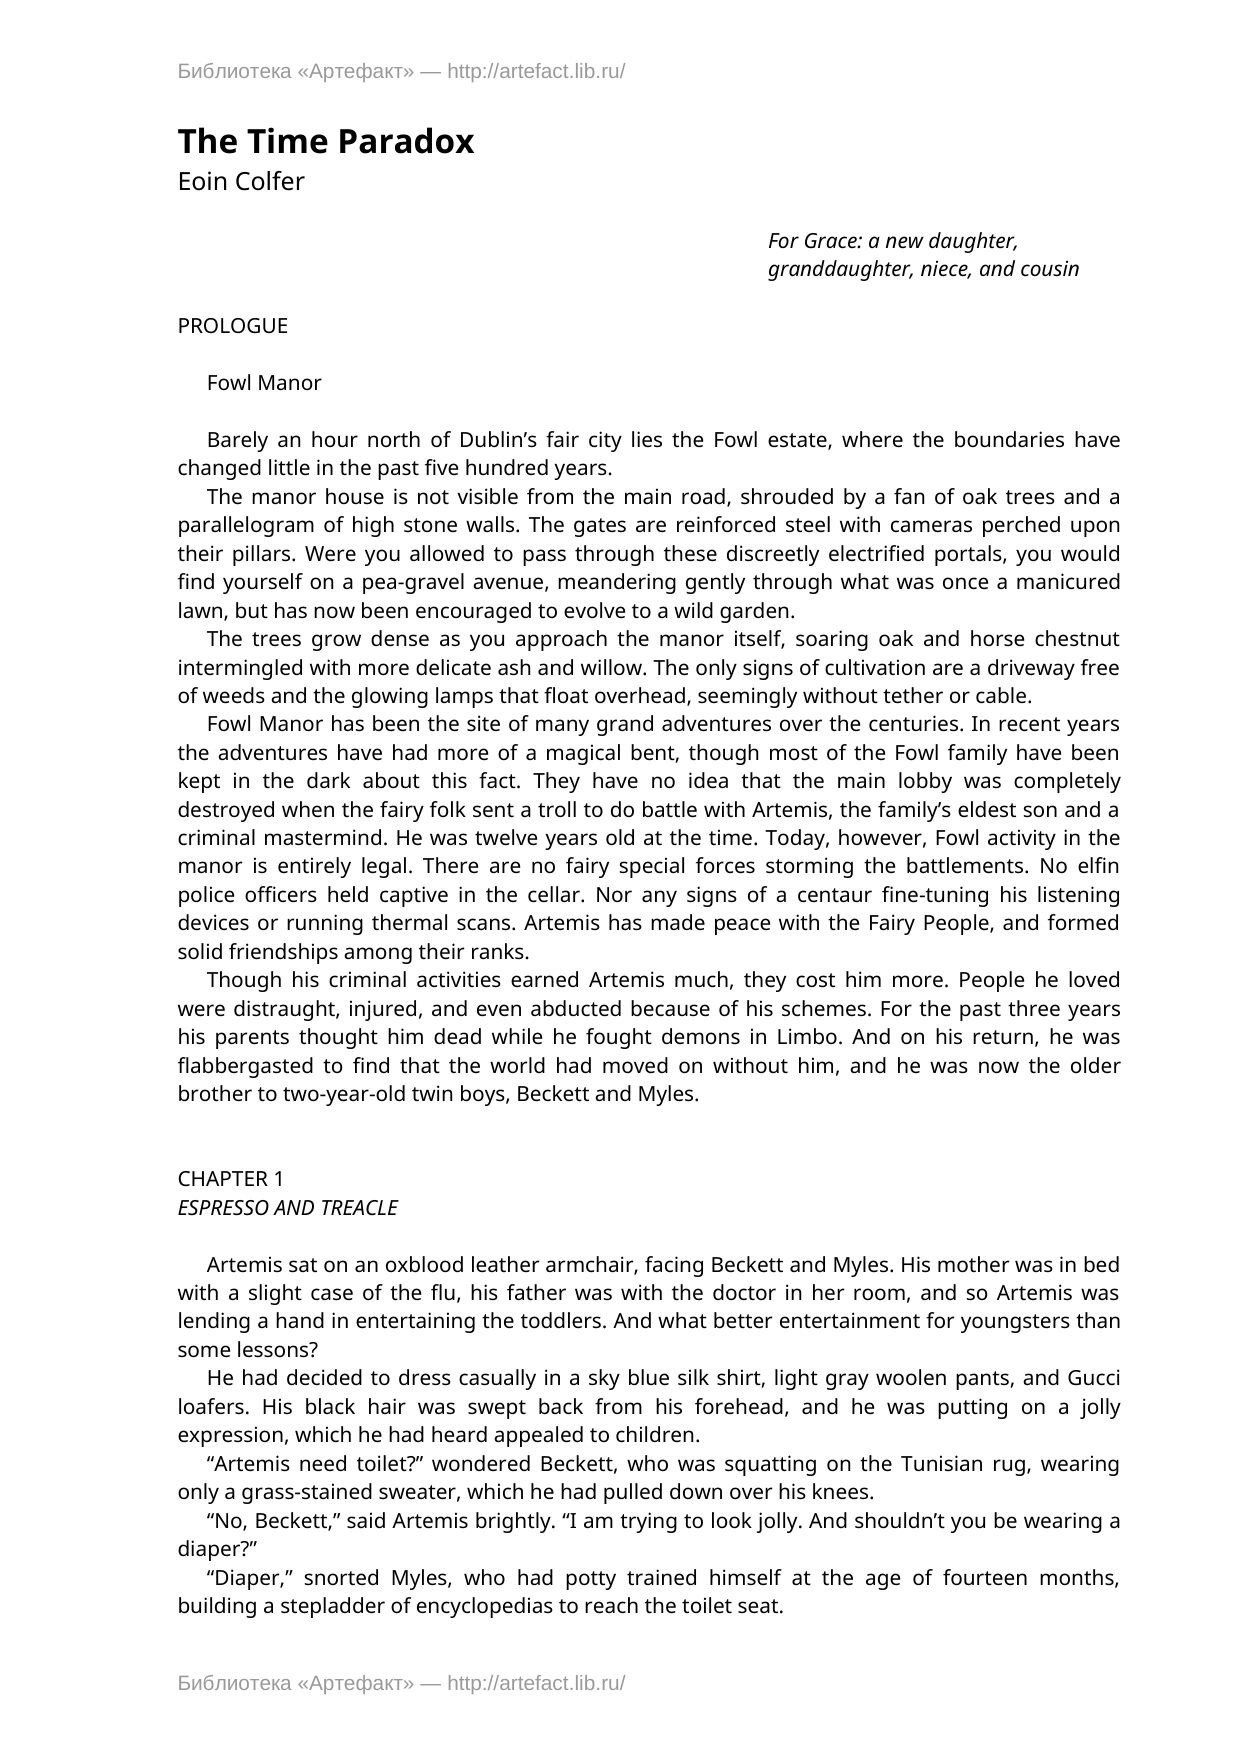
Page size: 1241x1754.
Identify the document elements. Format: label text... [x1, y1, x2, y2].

text “No, Beckett,” said Artemis brightly. “I am trying to look jolly. And shouldn’t you be wearing a diaper?” [177, 1506, 1122, 1563]
text The Time Paradox [177, 118, 1122, 163]
text Fowl Manor has been the site of many grand adventures over the centuries. In recent years the adventures have had more of a magical bent, though most of the Fowl family have been kept in the dark about this fact. They have no idea that the main lobby was completely destroyed when the fairy folk sent a troll to do battle with Artemis, the family’s eldest son and a criminal mastermind. He was twelve years old at the time. Today, however, Fowl activity in the manor is entirely legal. There are no fairy special forces storming the battlements. No elfin police officers held captive in the cellar. Nor any signs of a centaur fine-tuning his listening devices or running thermal scans. Artemis has made peace with the Fairy People, and formed solid friendships among their ranks. [177, 709, 1122, 965]
text The manor house is not visible from the main road, shrouded by a fan of oak trees and a parallelogram of high stone walls. The gates are reinforced steel with cameras perched upon their pillars. Were you allowed to pass through these discreetly electrified portals, you would find yourself on a pea-gravel avenue, meandering gently through what was once a manicured lawn, but has now been encouraged to evolve to a wild garden. [177, 482, 1122, 624]
text Artemis sat on an oxblood leather armchair, facing Beckett and Myles. His mother was in bed with a slight case of the flu, his father was with the doctor in her room, and so Artemis was lending a hand in entertaining the toddlers. And what better entertainment for youngsters than some lessons? [177, 1250, 1122, 1363]
subtitle For Grace: a new daughter, [768, 226, 1122, 254]
text He had decided to dress casually in a sky blue silk shirt, light gray woolen pants, and Gucci loafers. His black hair was swept back from his forehead, and he was putting on a jolly expression, which he had heard appealed to children. [177, 1363, 1122, 1449]
text “Diaper,” snorted Myles, who had potty trained himself at the age of fourteen months, building a stepladder of encyclopedias to reach the toilet seat. [177, 1563, 1122, 1619]
text “Artemis need toilet?” wondered Beckett, who was squatting on the Tunisian rug, wearing only a grass-stained sweater, which he had pulled down over his knees. [177, 1449, 1122, 1506]
text Eoin Colfer [177, 163, 1122, 198]
subtitle PROLOGUE [177, 311, 1122, 340]
text Though his criminal activities earned Artemis much, they cost him more. People he loved were distraught, injured, and even abducted because of his schemes. For the past three years his parents thought him dead while he fought demons in Limbo. And on his return, he was flabbergasted to find that the world had moved on without him, and he was now the older brother to two-year-old twin boys, Beckett and Myles. [177, 965, 1122, 1108]
text CHAPTER 1 [177, 1164, 1122, 1193]
text Barely an hour north of Dublin’s fair city lies the Fowl estate, where the boundaries have changed little in the past five hundred years. [177, 425, 1122, 482]
subtitle granddaughter, niece, and cousin [768, 254, 1122, 283]
text The trees grow dense as you approach the manor itself, soaring oak and horse chestnut intermingled with more delicate ash and willow. The only signs of cultivation are a driveway free of weeds and the glowing lamps that float overhead, seemingly without tether or cable. [177, 624, 1122, 709]
subtitle Fowl Manor [177, 368, 1122, 397]
subtitle ESPRESSO AND TREACLE [177, 1193, 1122, 1221]
